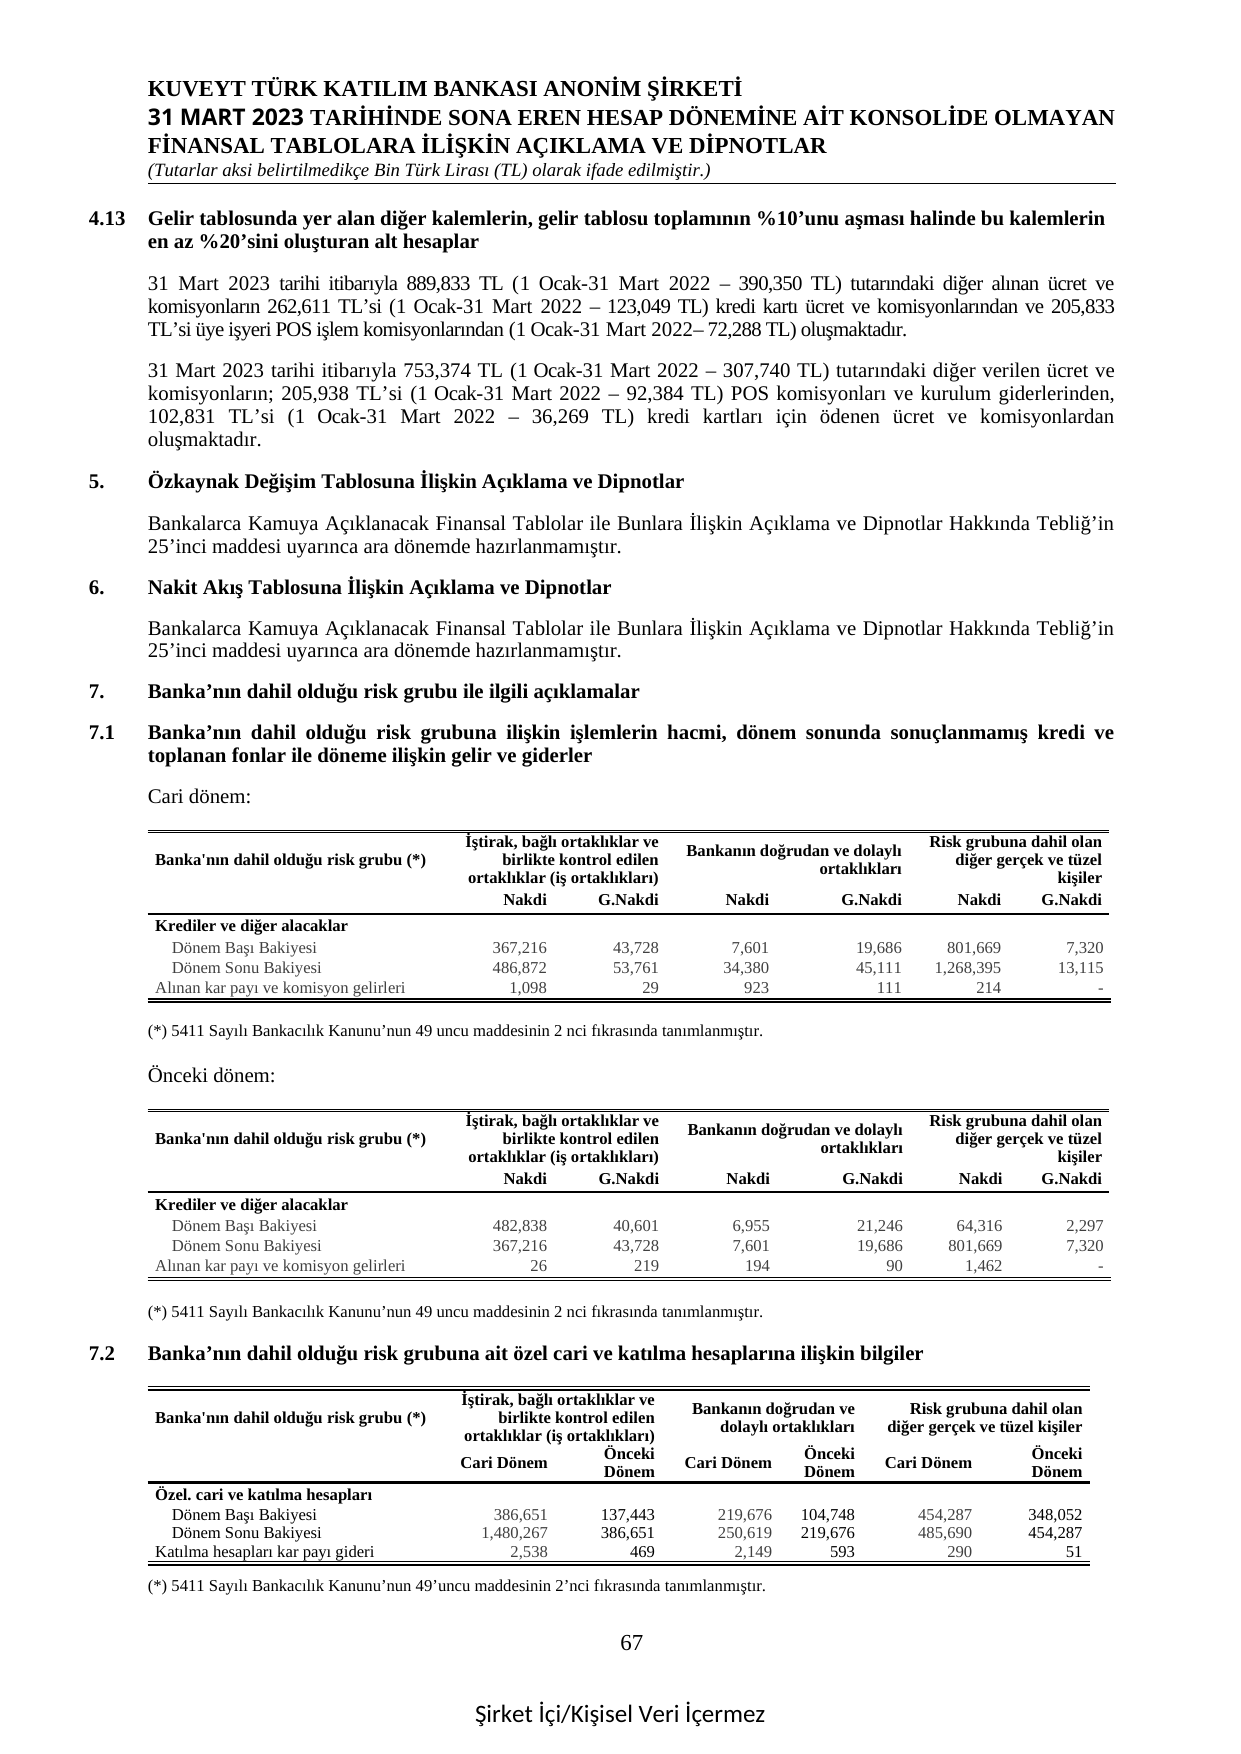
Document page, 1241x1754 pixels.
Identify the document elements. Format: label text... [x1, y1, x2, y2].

text 31 Mart 2023 tarihi itibarıyla 889,833 TL (1 Ocak-31 Mart 2022 – 390,350 TL) tutarındaki diğer alınan ücret ve komisyonların 262,611 TL’si (1 Ocak-31 Mart 2022 – 123,049 TL) kredi kartı ücret ve komisyonlarından ve 205,833 TL’si üye işyeri POS işlem komisyonlarından (1 Ocak-31 Mart 2022– 72,288 TL) oluşmaktadır. [148, 272, 1116, 341]
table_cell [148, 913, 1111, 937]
text Bankalarca Kamuya Açıklanacak Finansal Tablolar ile Bunlara İlişkin Açıklama ve Dipnotlar Hakkında Tebliğ’in 25’inci maddesi uyarınca ara dönemde hazırlanmamıştır. [148, 617, 1116, 662]
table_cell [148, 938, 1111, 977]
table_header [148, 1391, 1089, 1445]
text 31 Mart 2023 tarihi itibarıyla 753,374 TL (1 Ocak-31 Mart 2022 – 307,740 TL) tutarındaki diğer verilen ücret ve komisyonların; 205,938 TL’si (1 Ocak-31 Mart 2022 – 92,384 TL) POS komisyonları ve kurulum giderlerinden, 102,831 TL’si (1 Ocak-31 Mart 2022 – 36,269 TL) kredi kartları için ödenen ücret ve komisyonlardan oluşmaktadır. [148, 359, 1116, 451]
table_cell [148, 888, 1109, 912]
text (*) 5411 Sayılı Bankacılık Kanunu’nun 49 uncu maddesinin 2 nci fıkrasında tanımlanmıştır. [148, 1303, 1116, 1321]
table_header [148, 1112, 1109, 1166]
text 7.2 Banka’nın dahil olduğu risk grubuna ait özel cari ve katılma hesaplarına ilişkin bilgiler [89, 1343, 1116, 1365]
text 4.13 Gelir tablosunda yer alan diğer kalemlerin, gelir tablosu toplamının %10’unu aşması halinde bu kalemlerin en az %20’sini oluşturan alt hesaplar [89, 208, 1116, 253]
text Cari dönem: [148, 785, 1116, 808]
text 7.1 Banka’nın dahil olduğu risk grubuna ilişkin işlemlerin hacmi, dönem sonunda sonuçlanmamış kredi ve toplanan fonlar ile döneme ilişkin gelir ve giderler [89, 722, 1116, 767]
text 6. Nakit Akış Tablosuna İlişkin Açıklama ve Dipnotlar [89, 576, 1096, 599]
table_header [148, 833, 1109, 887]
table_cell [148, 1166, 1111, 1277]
text (*) 5411 Sayılı Bankacılık Kanunu’nun 49 uncu maddesinin 2 nci fıkrasında tanımlanmıştır. [148, 1022, 1116, 1040]
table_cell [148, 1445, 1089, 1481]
text 5. Özkaynak Değişim Tablosuna İlişkin Açıklama ve Dipnotlar [89, 470, 1096, 493]
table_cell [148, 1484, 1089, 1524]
text Önceki dönem: [148, 1064, 1116, 1087]
text 7. Banka’nın dahil olduğu risk grubu ile ilgili açıklamalar [89, 681, 1116, 703]
text Bankalarca Kamuya Açıklanacak Finansal Tablolar ile Bunlara İlişkin Açıklama ve Dipnotlar Hakkında Tebliğ’in 25’inci maddesi uyarınca ara dönemde hazırlanmamıştır. [148, 512, 1116, 558]
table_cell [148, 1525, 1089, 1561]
text (*) 5411 Sayılı Bankacılık Kanunu’nun 49’uncu maddesinin 2’nci fıkrasında tanımlanmıştır. [148, 1577, 1116, 1595]
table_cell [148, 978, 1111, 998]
